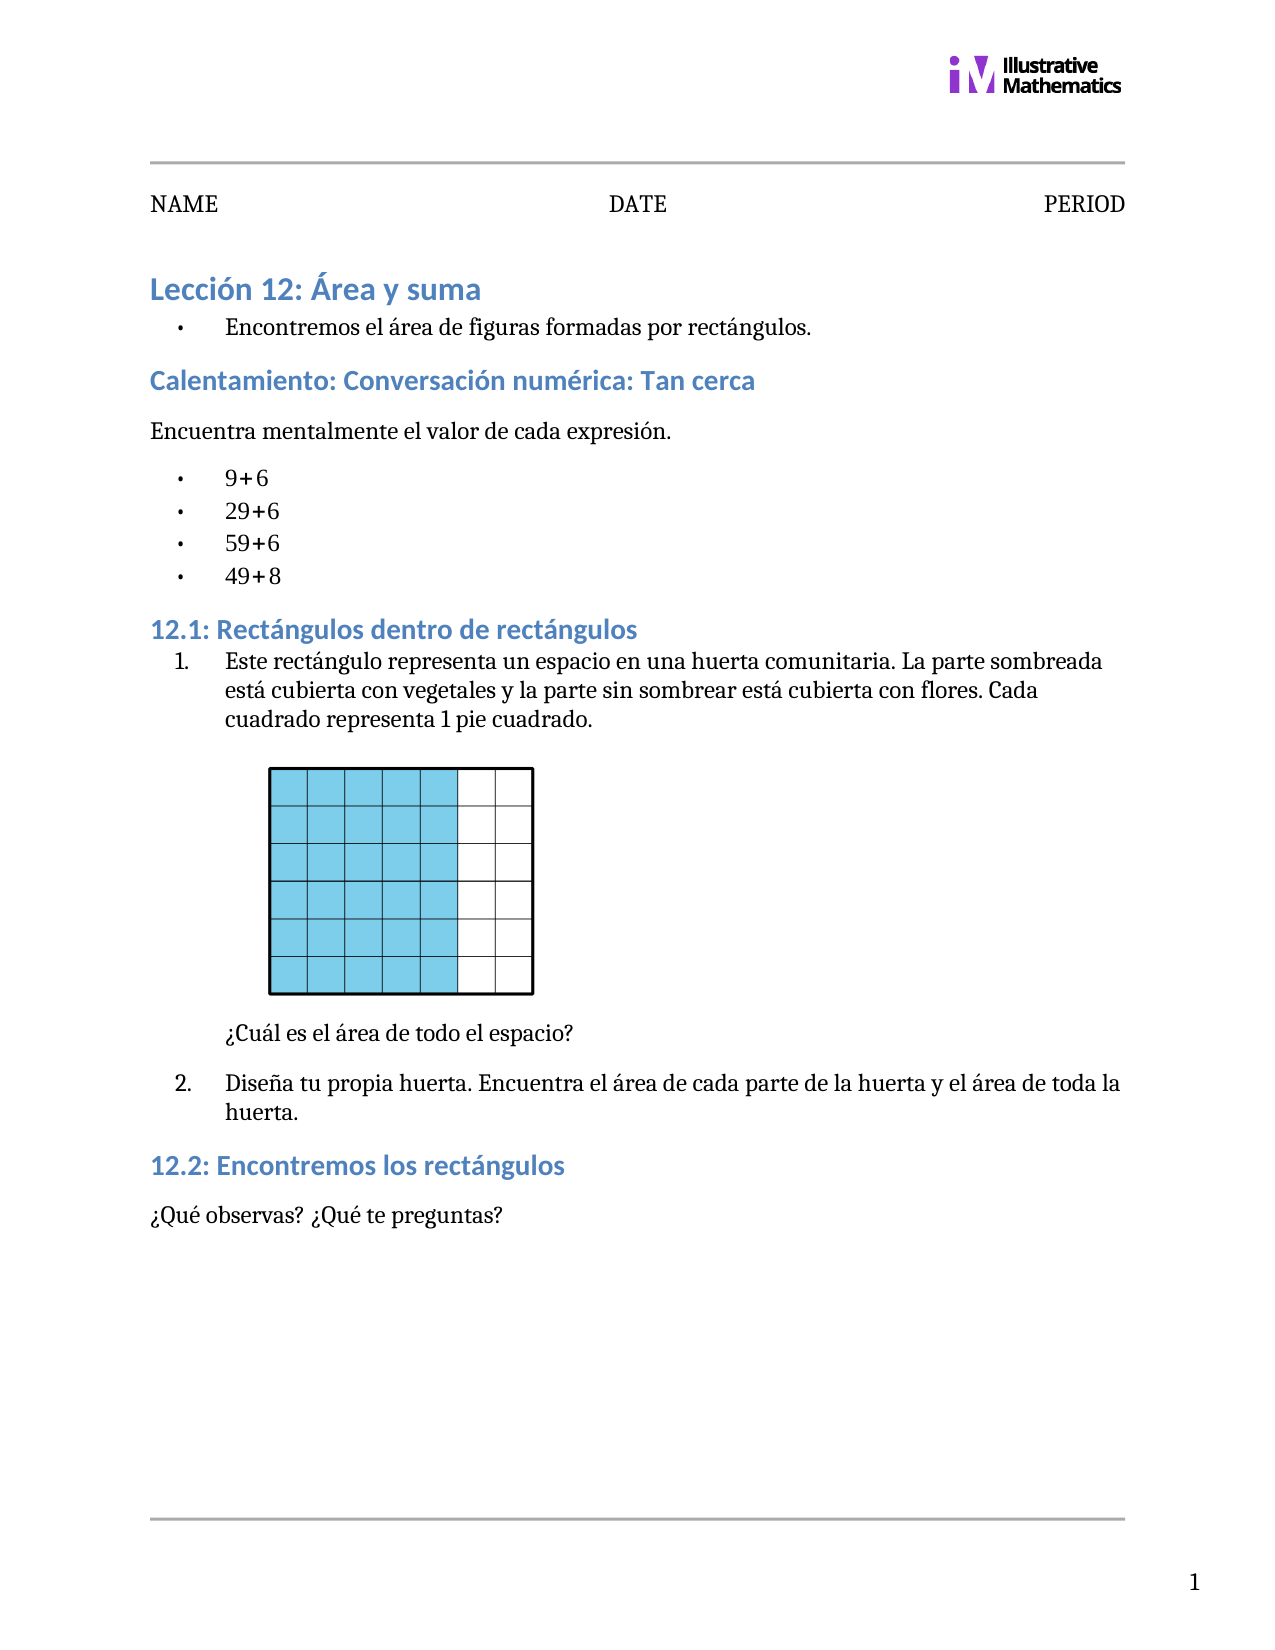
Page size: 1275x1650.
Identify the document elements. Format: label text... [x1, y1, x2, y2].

picture [243, 754, 559, 1009]
picture [949, 55, 1121, 93]
subtitle Lección 12: Área y suma [150, 268, 1125, 309]
text ¿Qué observas? ¿Qué te preguntas? [150, 1201, 1125, 1230]
subtitle Calentamiento: Conversación numérica: Tan cerca [150, 362, 1125, 398]
subtitle 12.2: Encontremos los rectángulos [150, 1147, 1125, 1183]
subtitle 12.1: Rectángulos dentro de rectángulos [150, 611, 1125, 647]
list Encontremos el área de figuras formadas por rectángulos. [175, 313, 1125, 342]
text Encuentra mentalmente el valor de cada expresión. [150, 417, 1125, 446]
list ¿Cuál es el área de todo el espacio? [175, 1019, 1125, 1048]
list Este rectángulo representa un espacio en una huerta comunitaria. La parte sombreada está cubierta con vegetales y la parte sin sombrear está cubierta con flores. Cada cuadrado representa 1 pie cuadrado. [175, 647, 1125, 733]
list Diseña tu propia huerta. Encuentra el área de cada parte de la huerta y el área de toda la huerta. [175, 1069, 1125, 1126]
